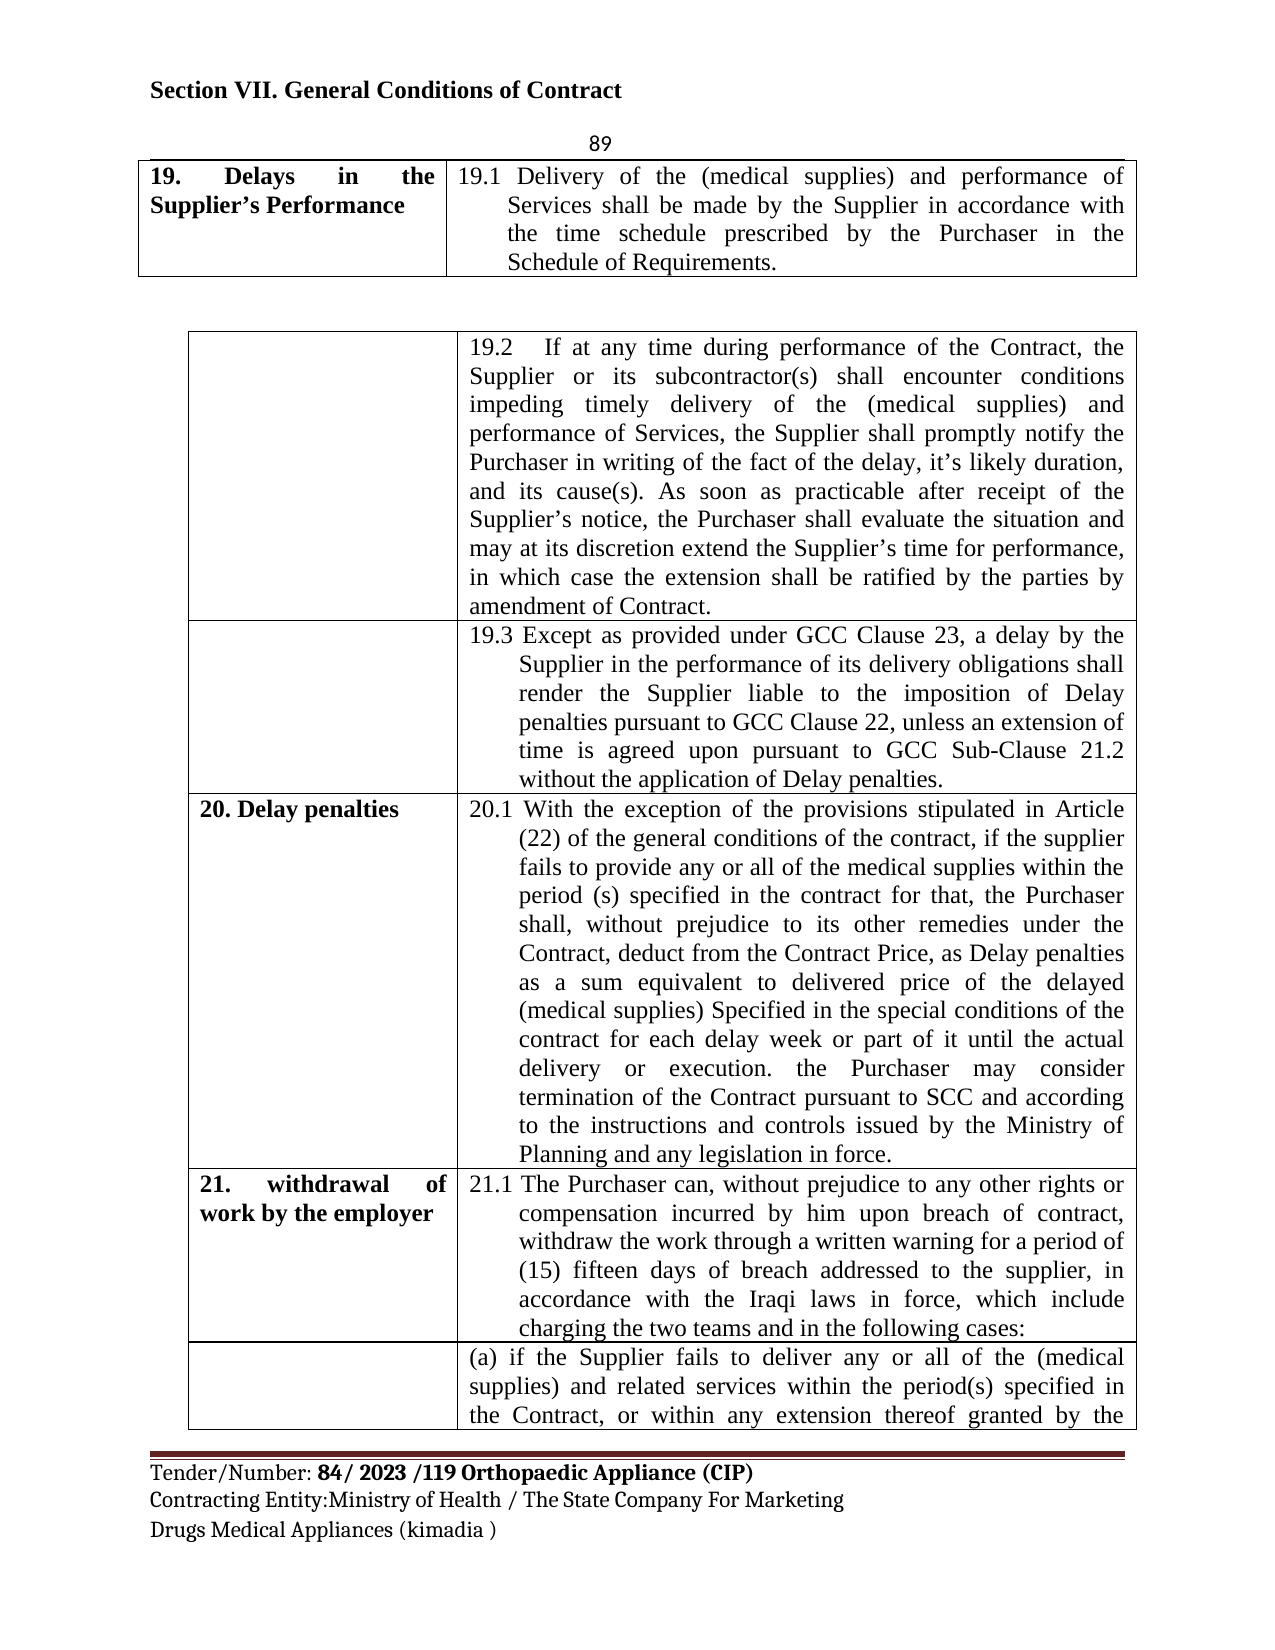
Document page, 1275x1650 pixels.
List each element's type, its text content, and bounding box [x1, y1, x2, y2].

table_header 19.2 If at any time during performance of the Contract, the Supplier or its subcontractor(s) shall encounter conditions impeding timely delivery of the (medical supplies) and performance of Services, the Supplier shall promptly notify the Purchaser in writing of the fact of the delay, it’s likely duration, and its cause(s). As soon as practicable after receipt of the Supplier’s notice, the Purchaser shall evaluate the situation and may at its discretion extend the Supplier’s time for performance, in which case the extension shall be ratified by the parties by amendment of Contract. [458, 332, 1136, 619]
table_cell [458, 1343, 1136, 1429]
table_cell 21.1 The Purchaser can, without prejudice to any other rights or compensation incurred by him upon breach of contract, withdraw the work through a written warning for a period of (15) fifteen days of breach addressed to the supplier, in accordance with the Iraqi laws in force, which include charging the two teams and in the following cases: [458, 1169, 1136, 1341]
table_cell 19. Delays in the Supplier’s Performance [139, 161, 446, 276]
table_header [189, 332, 457, 619]
table_cell 20. Delay penalties [189, 794, 457, 1168]
table_cell 21. withdrawal of work by the employer [189, 1169, 457, 1341]
table_cell 19.3 Except as provided under GCC Clause 23, a delay by the Supplier in the performance of its delivery obligations shall render the Supplier liable to the imposition of Delay penalties pursuant to GCC Clause 22, unless an extension of time is agreed upon pursuant to GCC Sub-Clause 21.2 without the application of Delay penalties. [458, 621, 1136, 793]
table_cell 19.1 Delivery of the (medical supplies) and performance of Services shall be made by the Supplier in accordance with the time schedule prescribed by the Purchaser in the Schedule of Requirements. [447, 161, 1136, 276]
table_cell [189, 1343, 457, 1429]
table_cell 20.1 With the exception of the provisions stipulated in Article (22) of the general conditions of the contract, if the supplier fails to provide any or all of the medical supplies within the period (s) specified in the contract for that, the Purchaser shall, without prejudice to its other remedies under the Contract, deduct from the Contract Price, as Delay penalties as a sum equivalent to delivered price of the delayed (medical supplies) Specified in the special conditions of the contract for each delay week or part of it until the actual delivery or execution. the Purchaser may consider termination of the Contract pursuant to SCC and according to the instructions and controls issued by the Ministry of Planning and any legislation in force. [458, 794, 1136, 1168]
table_cell [189, 621, 457, 793]
